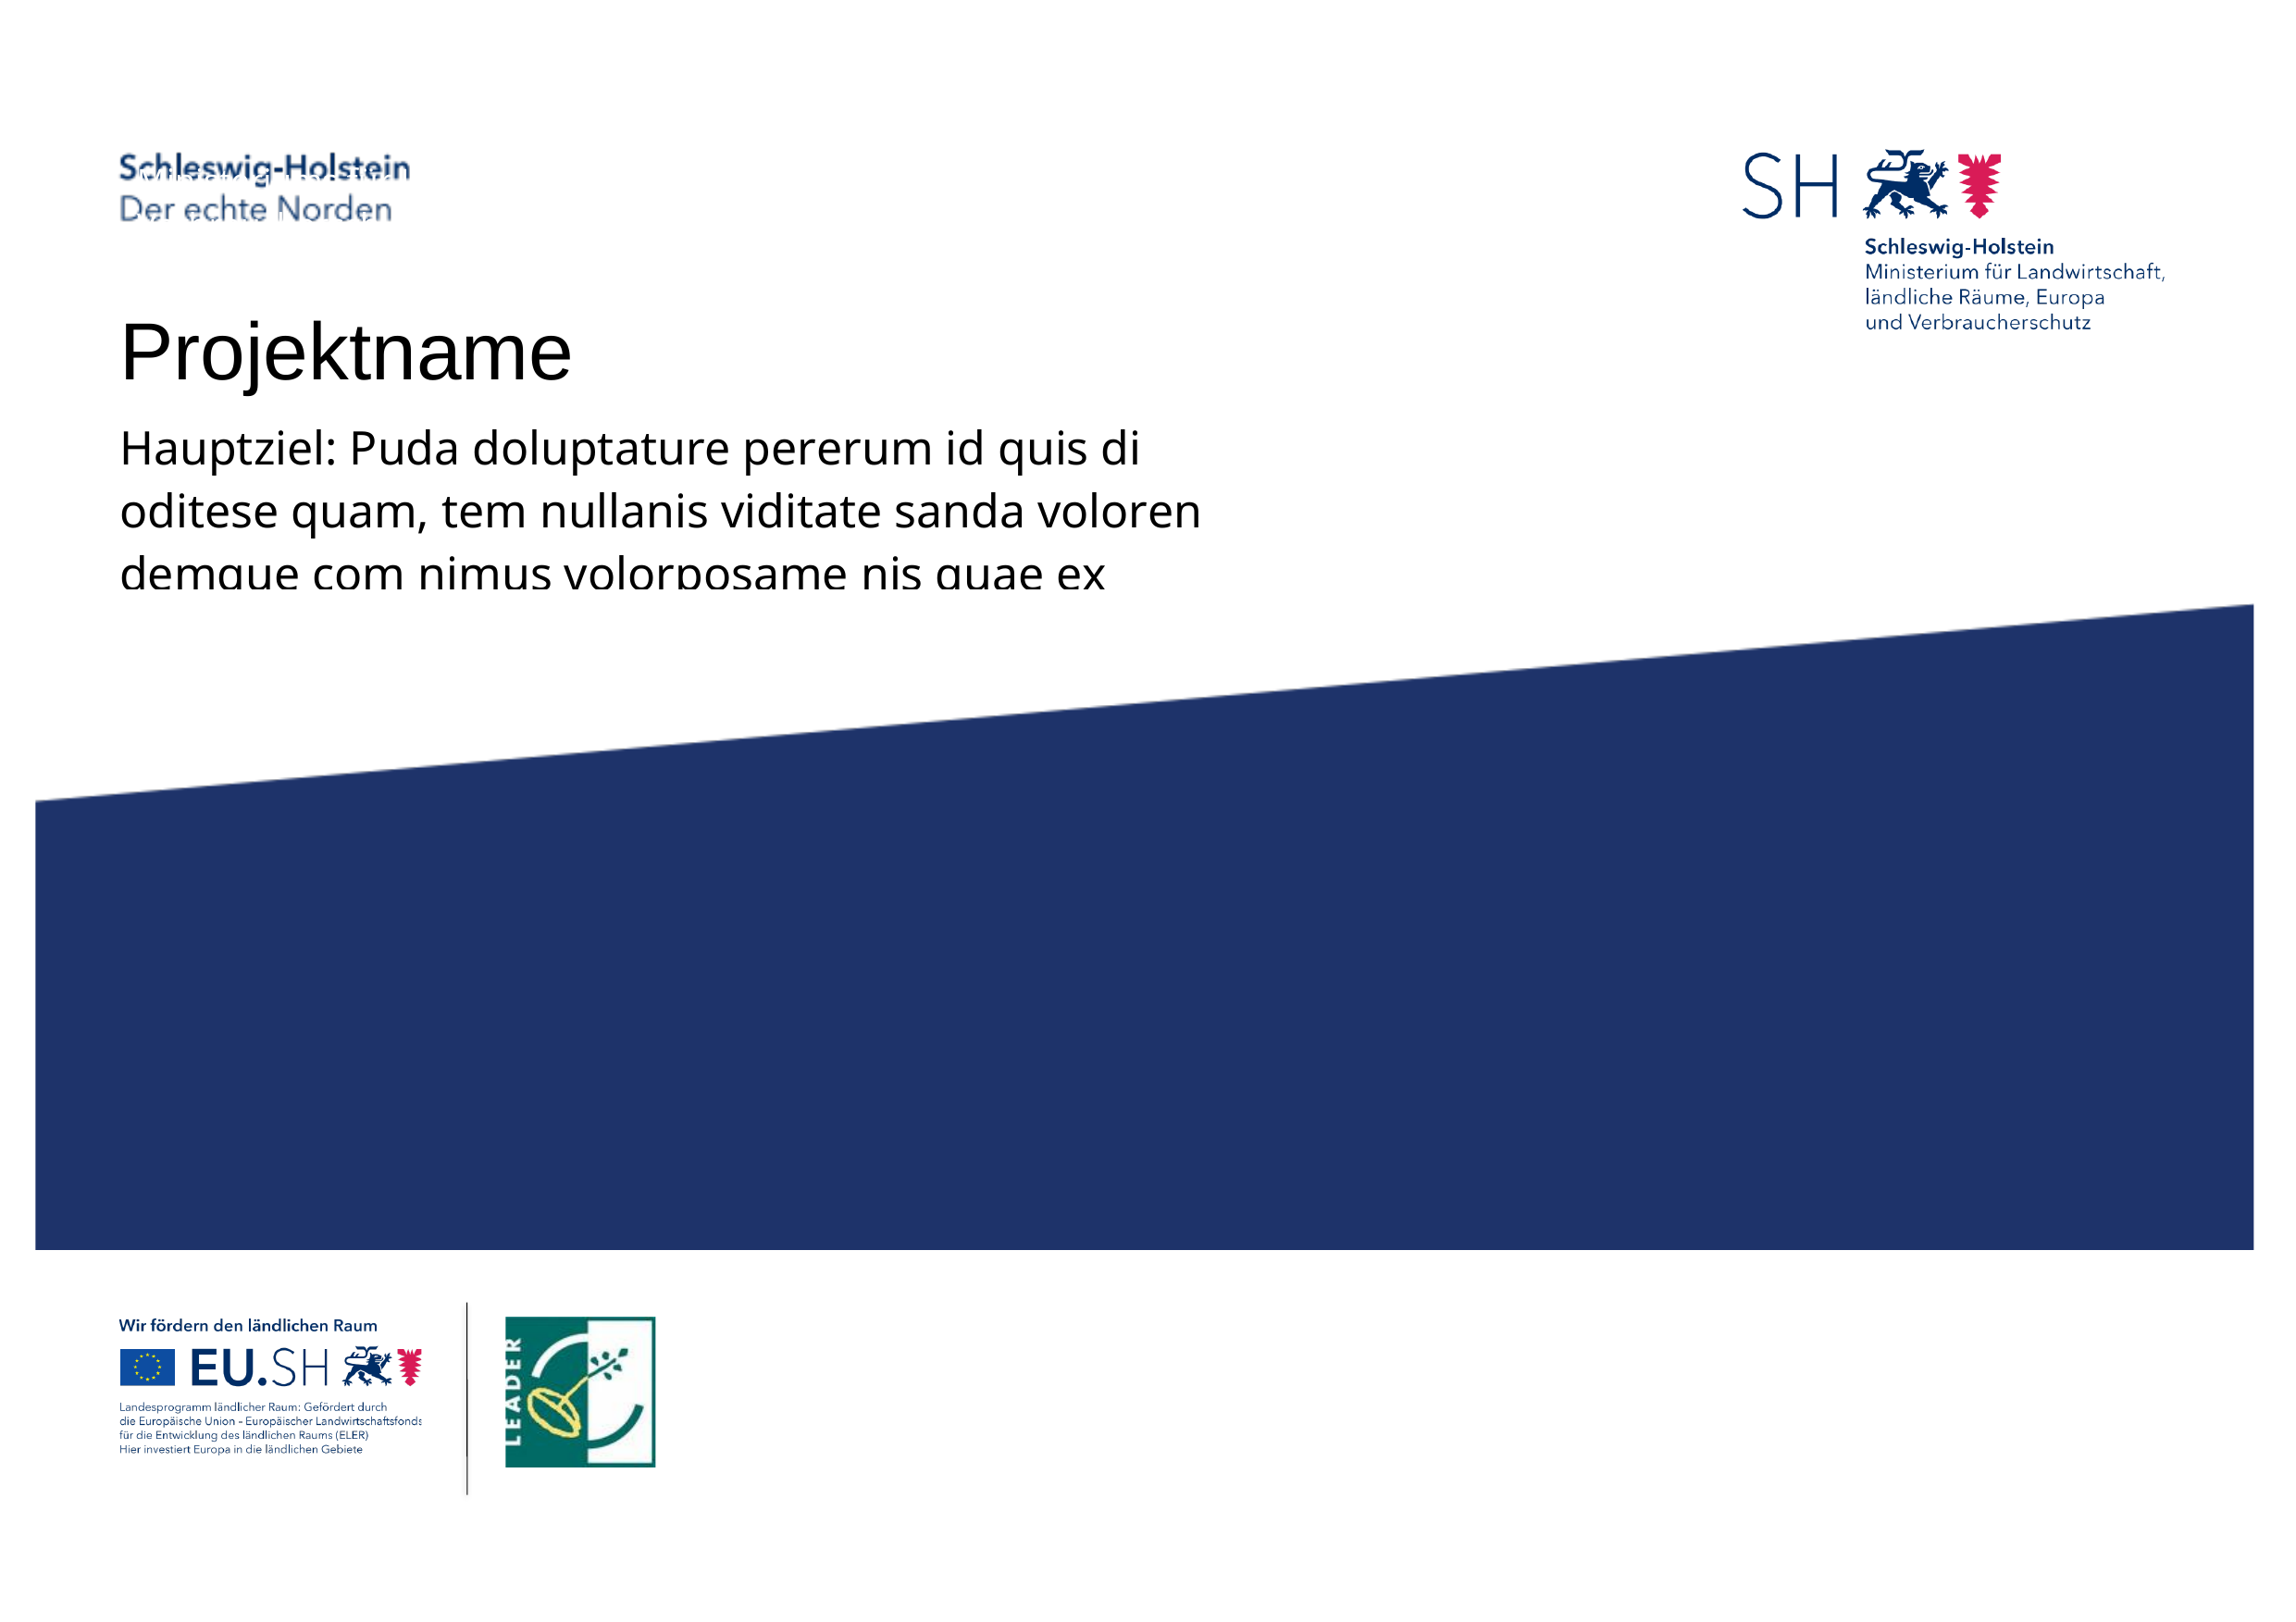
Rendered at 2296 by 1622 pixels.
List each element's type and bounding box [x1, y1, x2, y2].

picture [505, 1317, 656, 1467]
